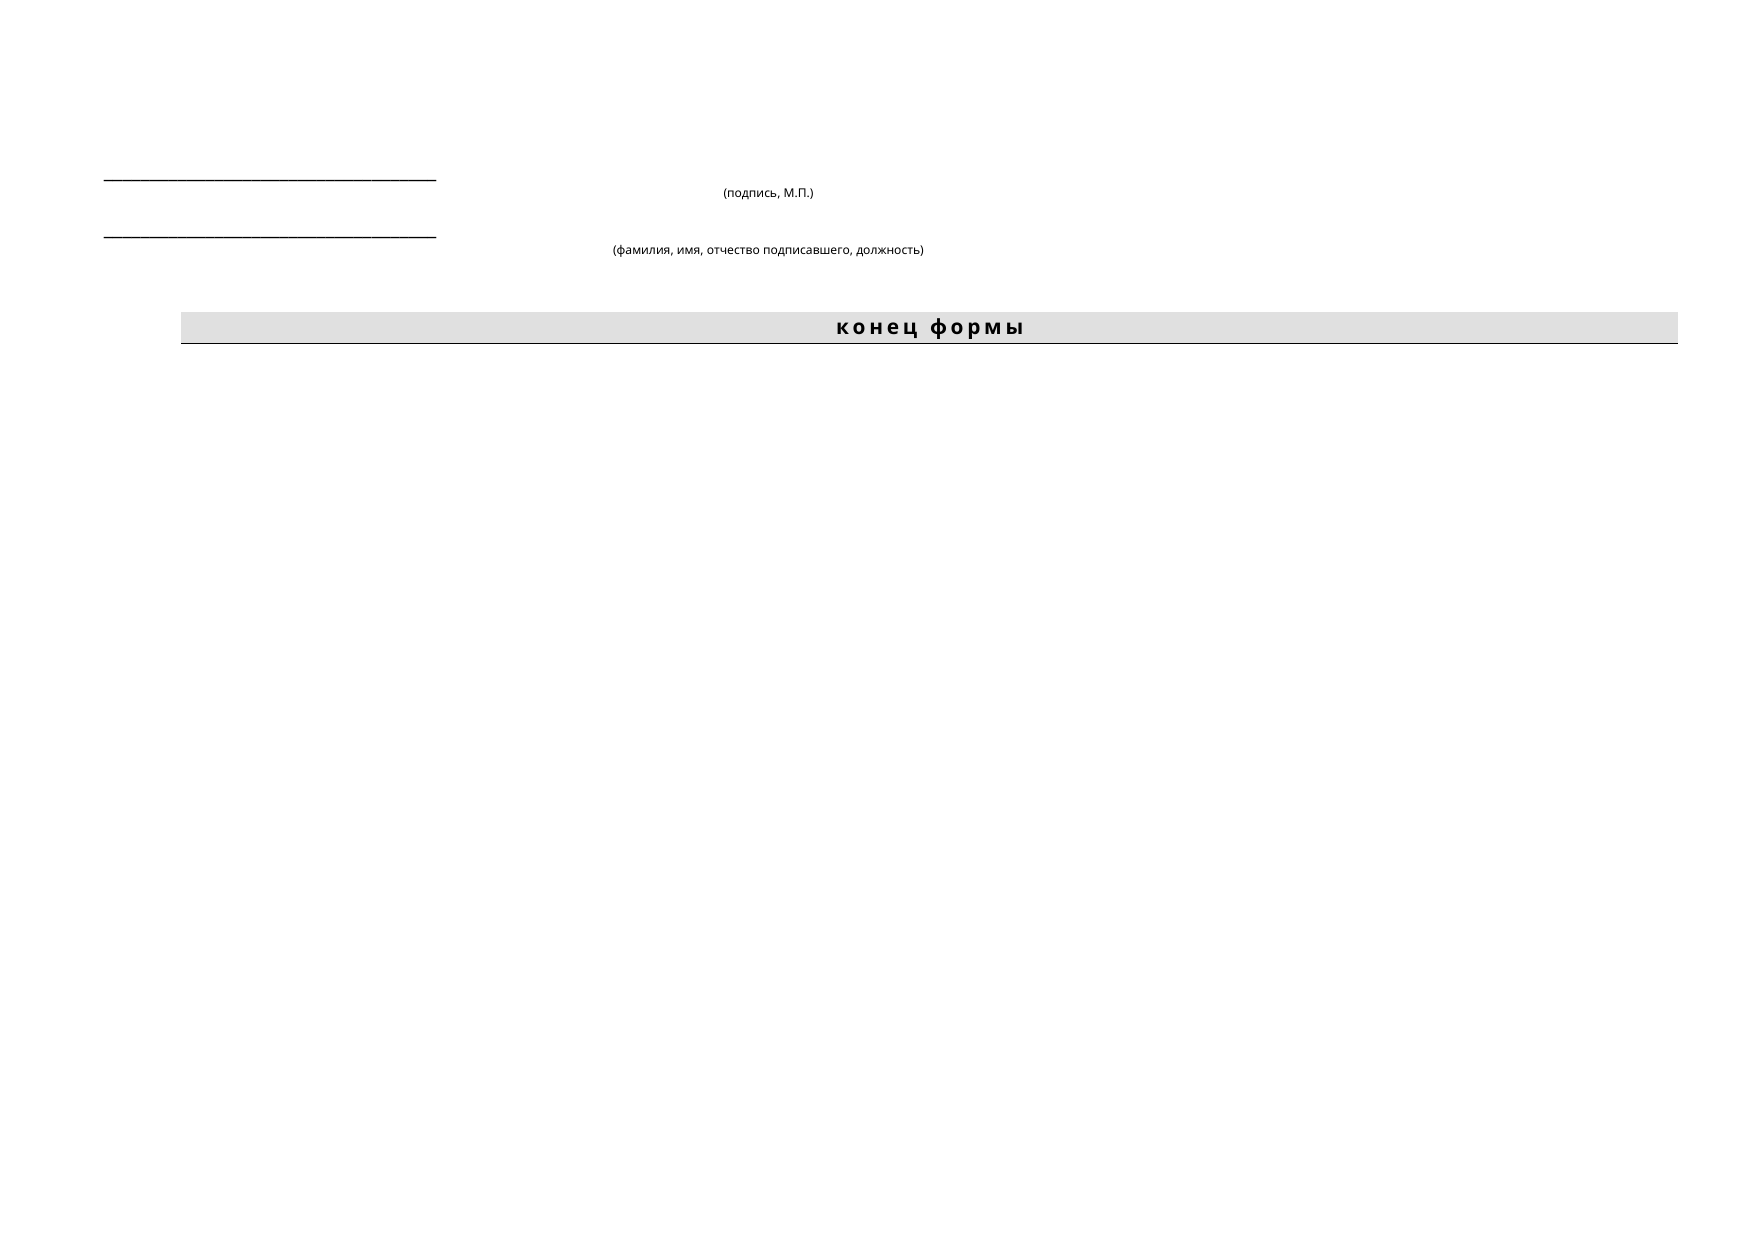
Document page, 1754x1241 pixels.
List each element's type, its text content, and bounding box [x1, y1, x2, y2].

text (подпись, М.П.) [181, 184, 1296, 213]
text ____________________________________ [44, 156, 1680, 184]
text (фамилия, имя, отчество подписавшего, должность) [181, 241, 1296, 269]
text конец формы [181, 312, 1678, 343]
text ____________________________________ [44, 213, 1680, 241]
